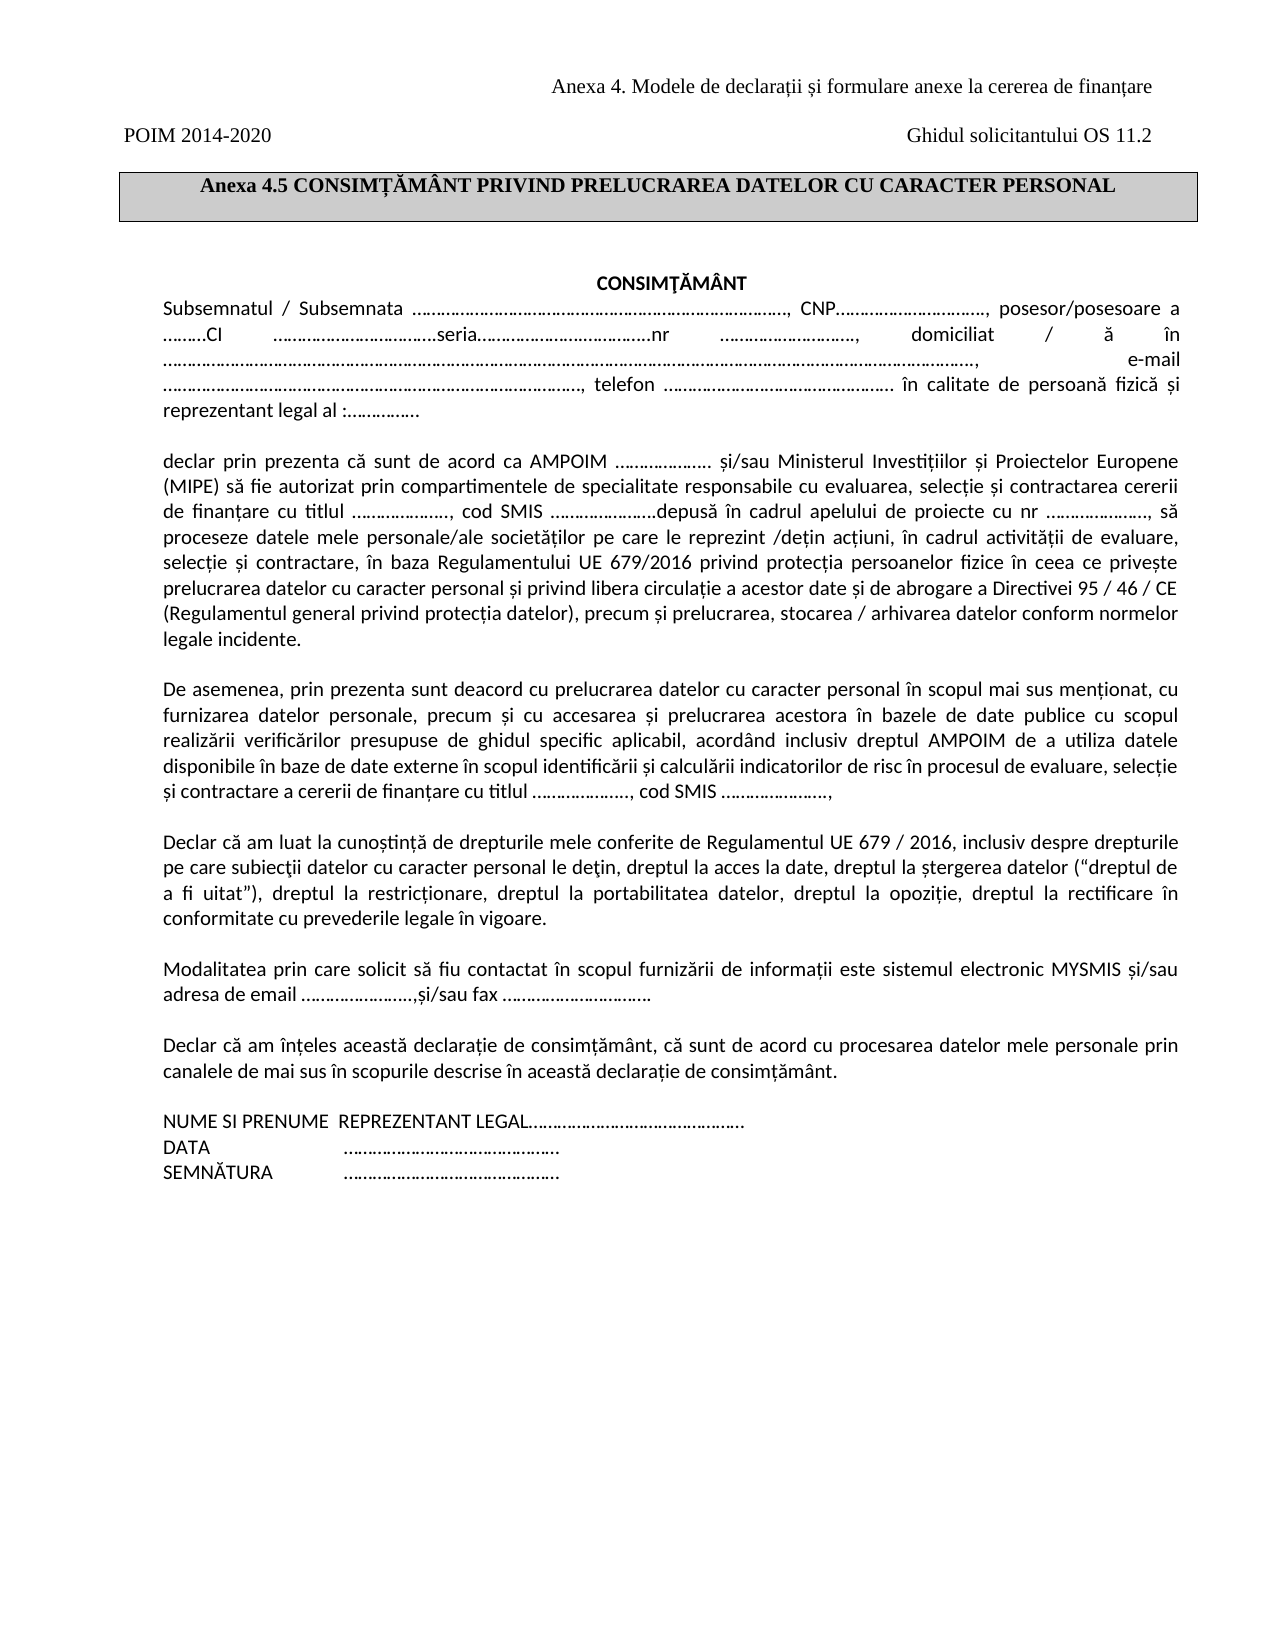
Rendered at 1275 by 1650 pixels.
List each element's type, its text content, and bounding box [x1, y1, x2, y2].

text declar prin prezenta că sunt de acord ca AMPOIM ……………….. și/sau Ministerul Investițiilor și Proiectelor Europene (MIPE) să fie autorizat prin compartimentele de specialitate responsabile cu evaluarea, selecție și contractarea cererii de finanțare cu titlul ……………….., cod SMIS ………………….depusă în cadrul apelului de proiecte cu nr …………………, să proceseze datele mele personale/ale societăților pe care le reprezint /dețin acțiuni, în cadrul activității de evaluare, selecție și contractare, în baza Regulamentului UE 679/2016 privind protecția persoanelor fizice în ceea ce privește prelucrarea datelor cu caracter personal și privind libera circulație a acestor date și de abrogare a Directivei 95 / 46 / CE (Regulamentul general privind protecția datelor), precum și prelucrarea, stocarea / arhivarea datelor conform normelor legale incidente. [163, 448, 1181, 651]
text Subsemnatul / Subsemnata ……………………………………………………………………, CNP…………………………., posesor/posesoare a ………CI …………………………….seria………………….…………..nr ………………………., domiciliat / ă în ……………………………………………………………………………………………………………………………………………………., e-mail ……………………………………………………………………………, telefon ………………………………………… în calitate de persoană fizică și reprezentant legal al :…………… [163, 295, 1181, 422]
text NUME SI PRENUME REPREZENTANT LEGAL……………………………………… [163, 1109, 1181, 1134]
text De asemenea, prin prezenta sunt deacord cu prelucrarea datelor cu caracter personal în scopul mai sus menționat, cu furnizarea datelor personale, precum și cu accesarea și prelucrarea acestora în bazele de date publice cu scopul realizării verificărilor presupuse de ghidul specific aplicabil, acordând inclusiv dreptul AMPOIM de a utiliza datele disponibile în baze de date externe în scopul identificării și calculării indicatorilor de risc în procesul de evaluare, selecție și contractare a cererii de finanțare cu titlul ……………….., cod SMIS …………………., [163, 677, 1181, 804]
text SEMNĂTURA ……………………………………… [163, 1159, 1181, 1185]
text CONSIMŢĂMÂNT [163, 270, 1181, 295]
text Declar că am luat la cunoștință de drepturile mele conferite de Regulamentul UE 679 / 2016, inclusiv despre drepturile pe care subiecţii datelor cu caracter personal le deţin, dreptul la acces la date, dreptul la ștergerea datelor (“dreptul de a fi uitat”), dreptul la restricționare, dreptul la portabilitatea datelor, dreptul la opoziție, dreptul la rectificare în conformitate cu prevederile legale în vigoare. [163, 829, 1181, 931]
text Modalitatea prin care solicit să fiu contactat în scopul furnizării de informații este sistemul electronic MYSMIS și/sau adresa de email …………………..,și/sau fax …………………………. [163, 956, 1181, 1007]
table_header Anexa 4.5 CONSIMȚĂMÂNT PRIVIND PRELUCRAREA DATELOR CU CARACTER PERSONAL [120, 173, 1197, 221]
text Declar că am înțeles această declarație de consimțământ, că sunt de acord cu procesarea datelor mele personale prin canalele de mai sus în scopurile descrise în această declarație de consimțământ. [163, 1032, 1181, 1083]
text DATA ……………………………………… [163, 1134, 1181, 1159]
